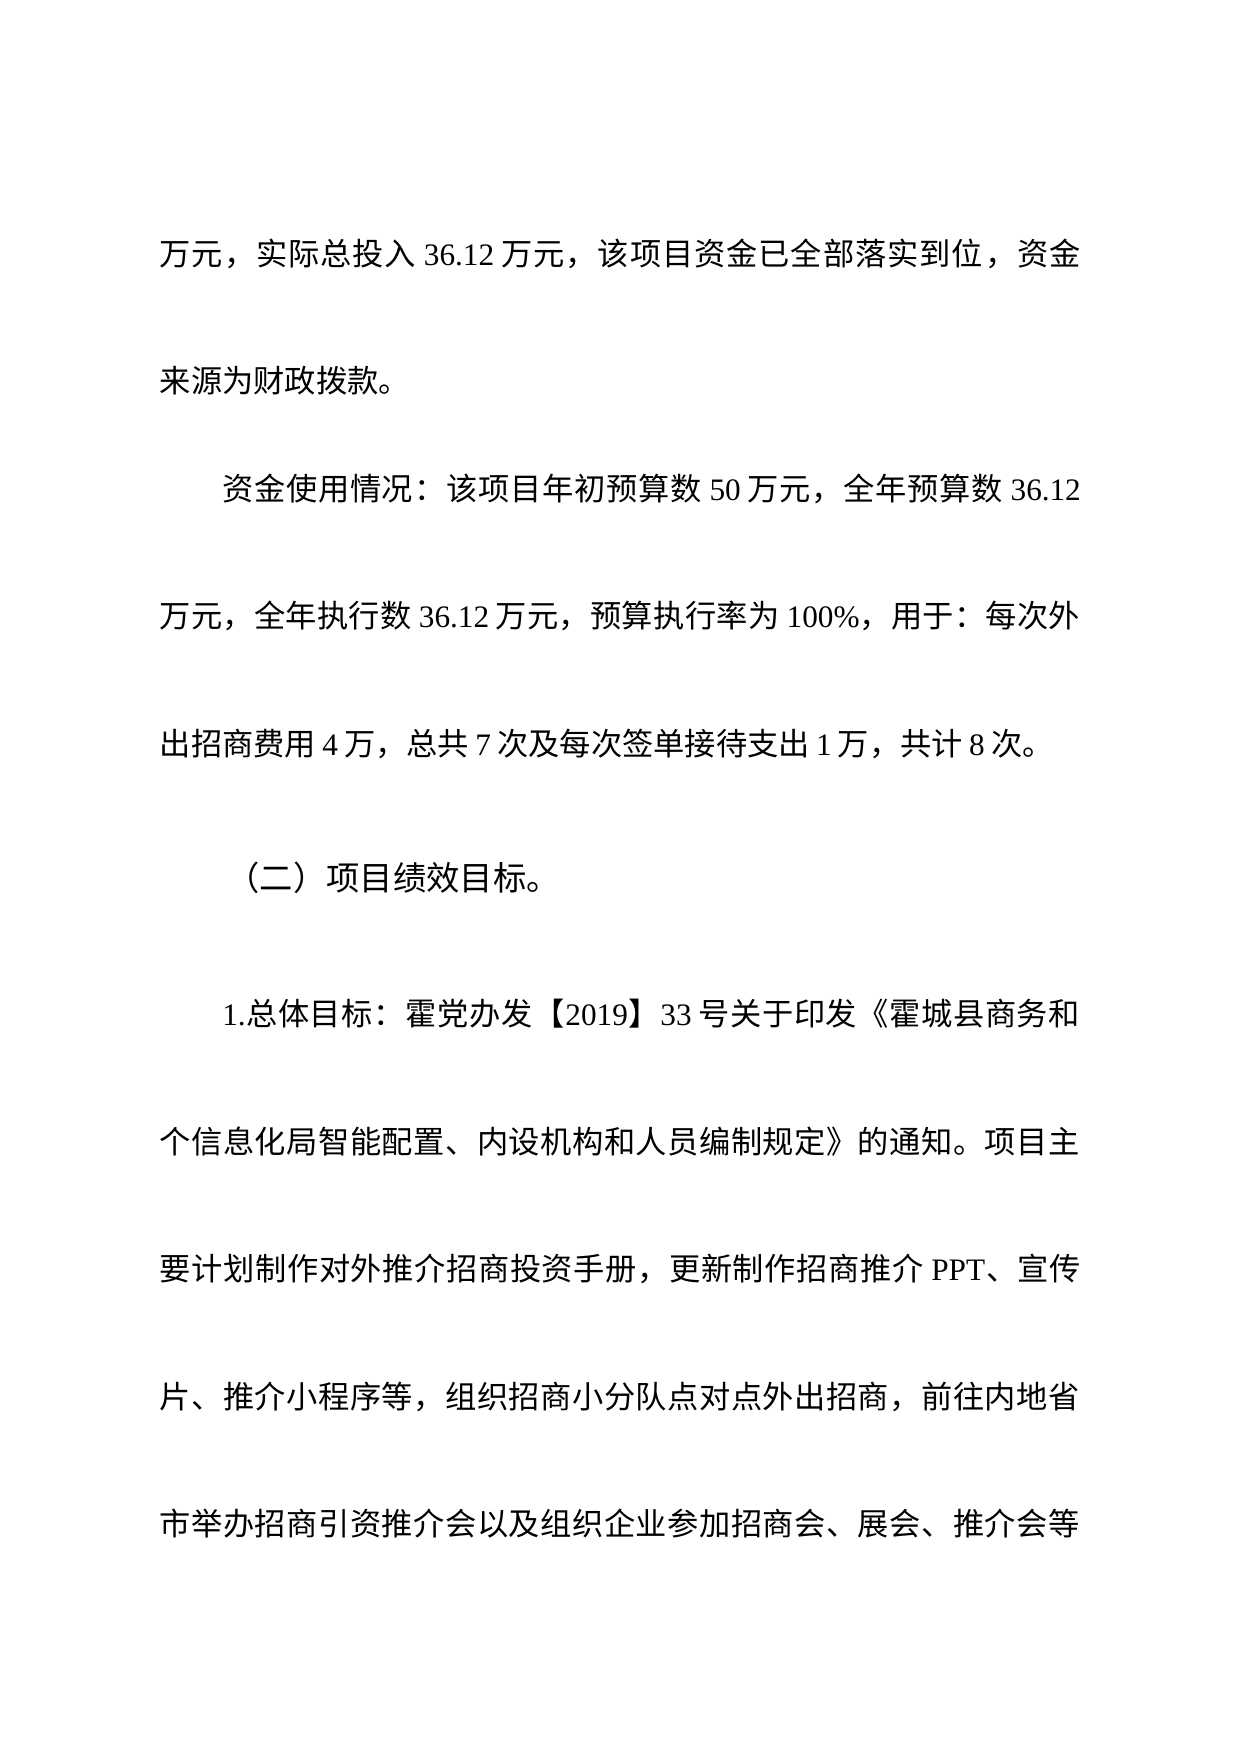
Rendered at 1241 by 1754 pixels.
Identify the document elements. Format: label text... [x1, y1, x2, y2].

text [159, 970, 1081, 1565]
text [159, 209, 1081, 421]
subtitle （二）项目绩效目标。 [159, 833, 1081, 918]
text 资金使用情况：该项目年初预算数50万元，全年预算数36.12万元，全年执行数36.12万元，预算执行率为100%，用于：每次外出招商费用4万，总共7次及每次签单接待支出1万，共计8次。 [159, 444, 1081, 784]
